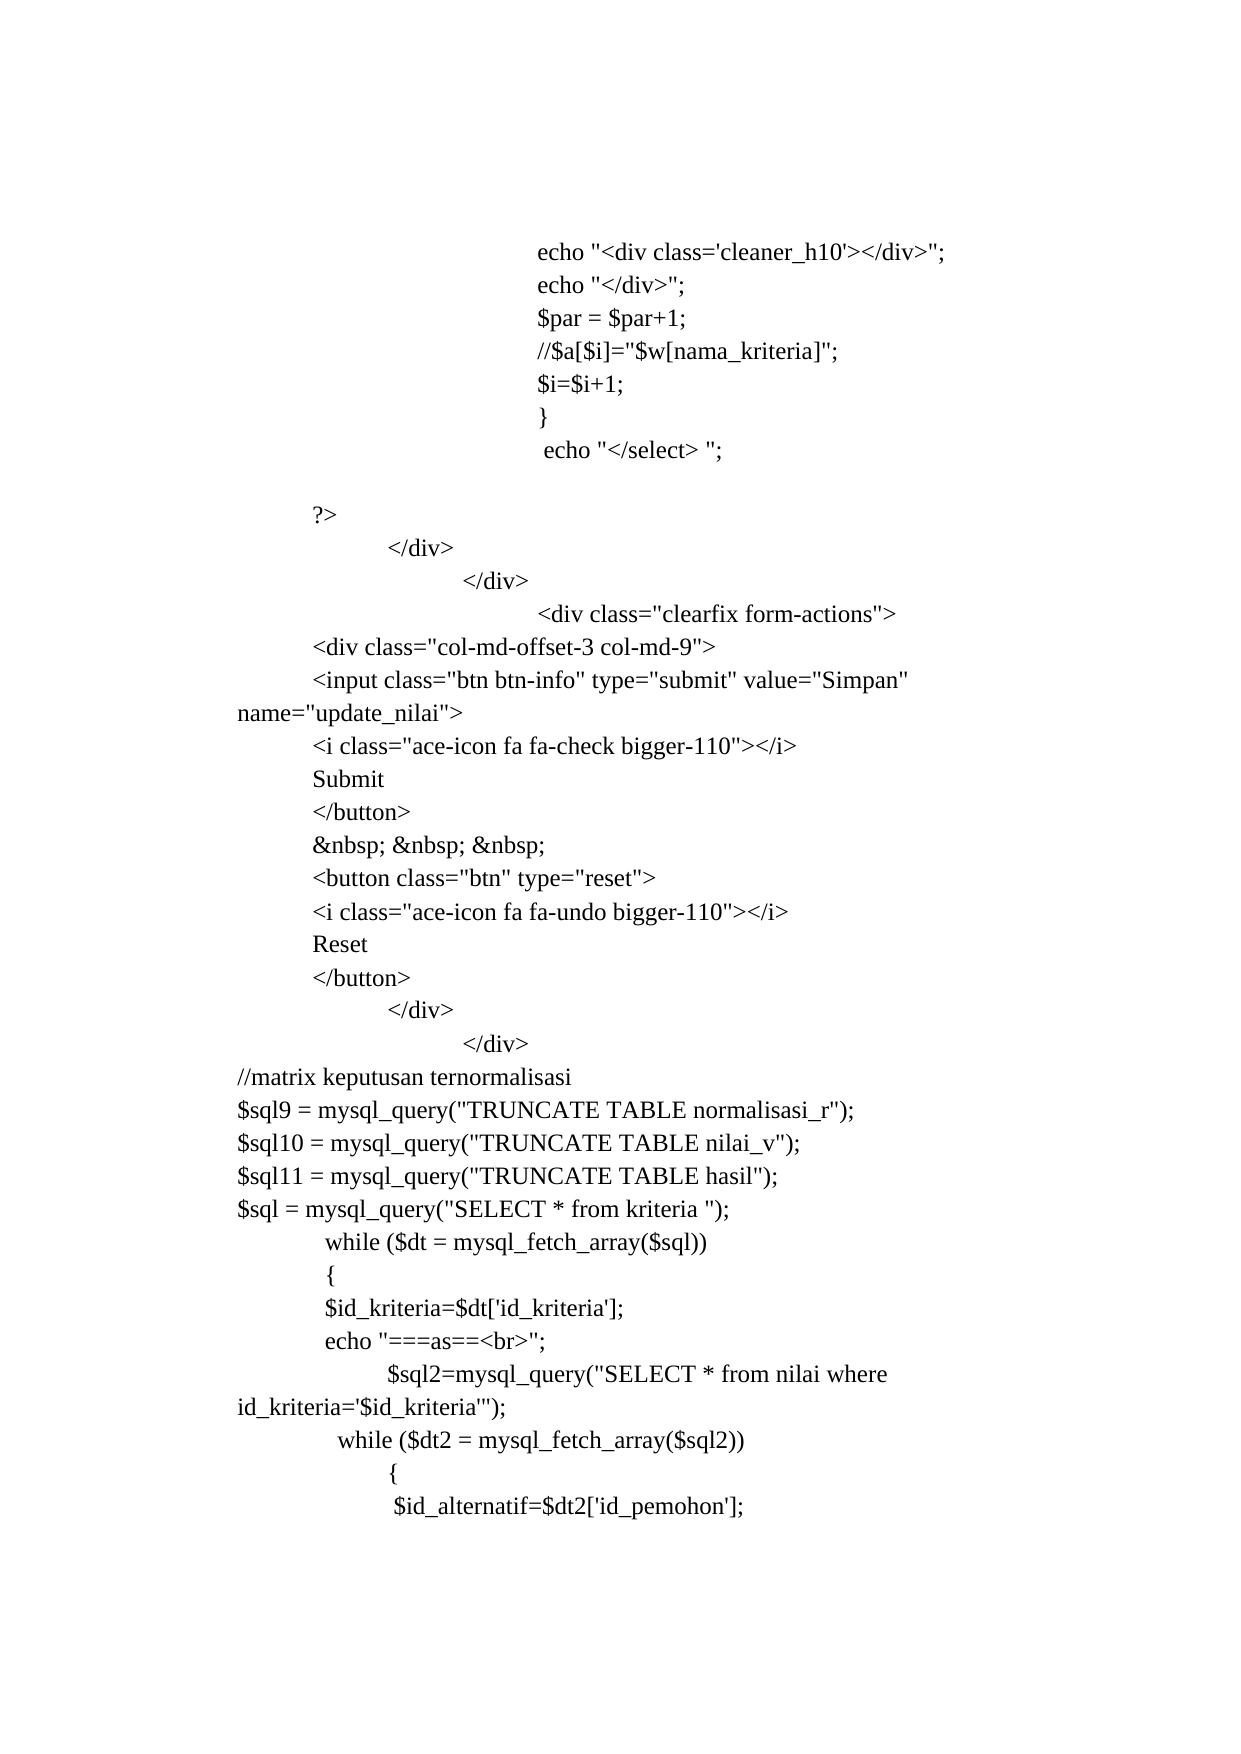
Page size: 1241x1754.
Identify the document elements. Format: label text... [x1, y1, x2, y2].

text { [237, 1458, 1063, 1487]
text echo "</div>"; [237, 270, 1063, 299]
text <div class="col-md-offset-3 col-md-9"> [237, 632, 1063, 661]
text $sql11 = mysql_query("TRUNCATE TABLE hasil"); [237, 1161, 1063, 1189]
text //$a[$i]="$w[nama_kriteria]"; [237, 336, 1063, 365]
text { [237, 1260, 1063, 1288]
text </div> [237, 1029, 1063, 1057]
text $sql9 = mysql_query("TRUNCATE TABLE normalisasi_r"); [237, 1095, 1063, 1123]
text ?> [237, 500, 1063, 529]
text <input class="btn btn-info" type="submit" value="Simpan" name="update_nilai"> [237, 665, 1063, 727]
text while ($dt2 = mysql_fetch_array($sql2)) [237, 1425, 1063, 1454]
text <i class="ace-icon fa fa-undo bigger-110"></i> [237, 897, 1063, 925]
text echo "</select> "; [237, 435, 1063, 464]
text &nbsp; &nbsp; &nbsp; [237, 831, 1063, 859]
text Submit [237, 764, 1063, 793]
text $sql = mysql_query("SELECT * from kriteria "); [237, 1194, 1063, 1222]
text </button> [237, 797, 1063, 826]
text Reset [237, 929, 1063, 958]
text $par = $par+1; [237, 303, 1063, 332]
text </div> [387, 566, 1063, 595]
text </div> [237, 996, 1063, 1024]
text <i class="ace-icon fa fa-check bigger-110"></i> [237, 731, 1063, 760]
text $id_kriteria=$dt['id_kriteria']; [237, 1293, 1063, 1322]
text $id_alternatif=$dt2['id_pemohon']; [237, 1491, 1063, 1520]
text <div class="clearfix form-actions"> [237, 599, 1063, 628]
text $sql2=mysql_query("SELECT * from nilai where id_kriteria='$id_kriteria'"); [237, 1359, 1063, 1421]
text while ($dt = mysql_fetch_array($sql)) [237, 1227, 1063, 1256]
text $sql10 = mysql_query("TRUNCATE TABLE nilai_v"); [237, 1128, 1063, 1156]
text //matrix keputusan ternormalisasi [237, 1062, 1063, 1090]
text } [237, 402, 1063, 431]
text </div> [237, 533, 1063, 562]
text <button class="btn" type="reset"> [237, 863, 1063, 892]
text $i=$i+1; [237, 369, 1063, 398]
text echo "<div class='cleaner_h10'></div>"; [237, 237, 1063, 266]
text </button> [237, 963, 1063, 991]
text echo "===as==<br>"; [237, 1326, 1063, 1354]
